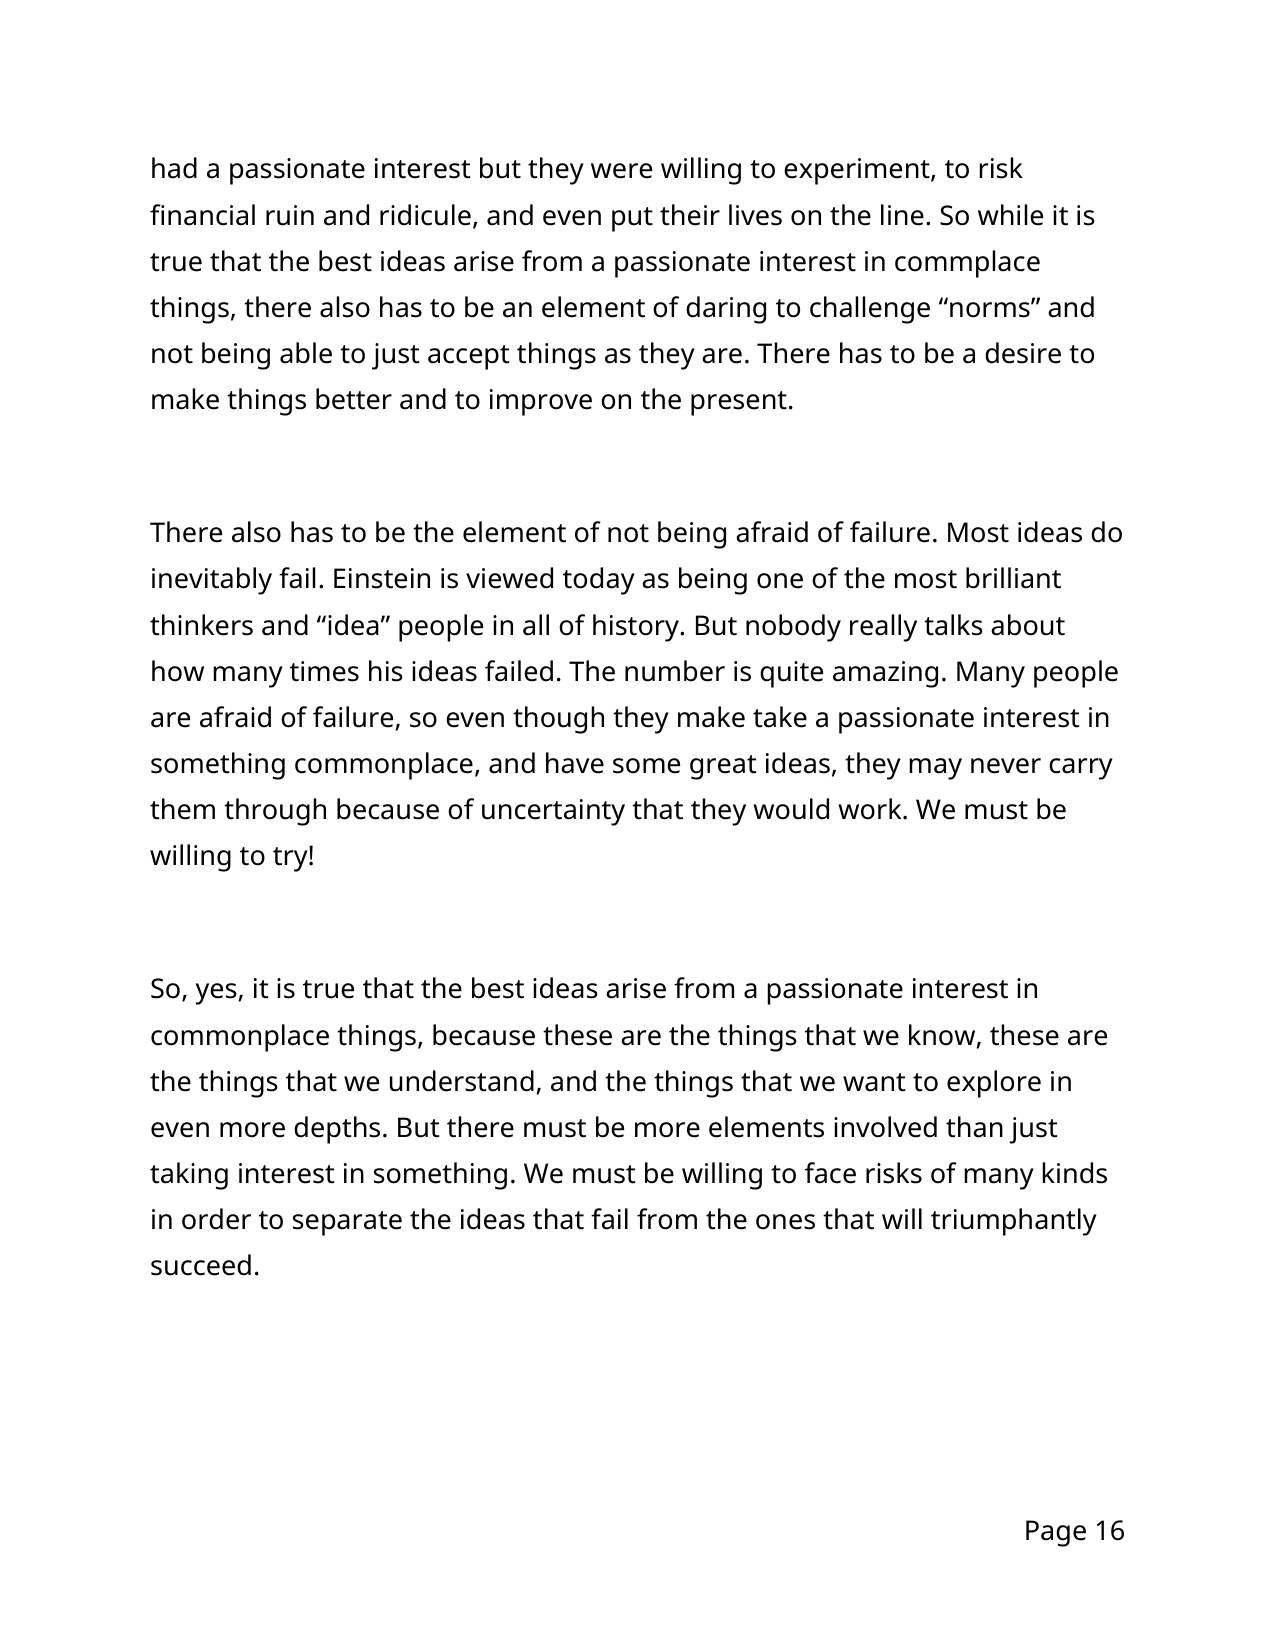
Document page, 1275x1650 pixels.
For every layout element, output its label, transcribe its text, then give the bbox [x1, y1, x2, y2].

text There also has to be the element of not being afraid of failure. Most ideas do inevitably fail. Einstein is viewed today as being one of the most brilliant thinkers and “idea” people in all of history. But nobody really talks about how many times his ideas failed. The number is quite amazing. Many people are afraid of failure, so even though they make take a passionate interest in something commonplace, and have some great ideas, they may never carry them through because of uncertainty that they would work. We must be willing to try! [150, 514, 1125, 873]
text So, yes, it is true that the best ideas arise from a passionate interest in commonplace things, because these are the things that we know, these are the things that we understand, and the things that we want to explore in even more depths. But there must be more elements involved than just taking interest in something. We must be willing to face risks of many kinds in order to separate the ideas that fail from the ones that will triumphantly succeed. [150, 970, 1125, 1283]
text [150, 150, 1125, 417]
